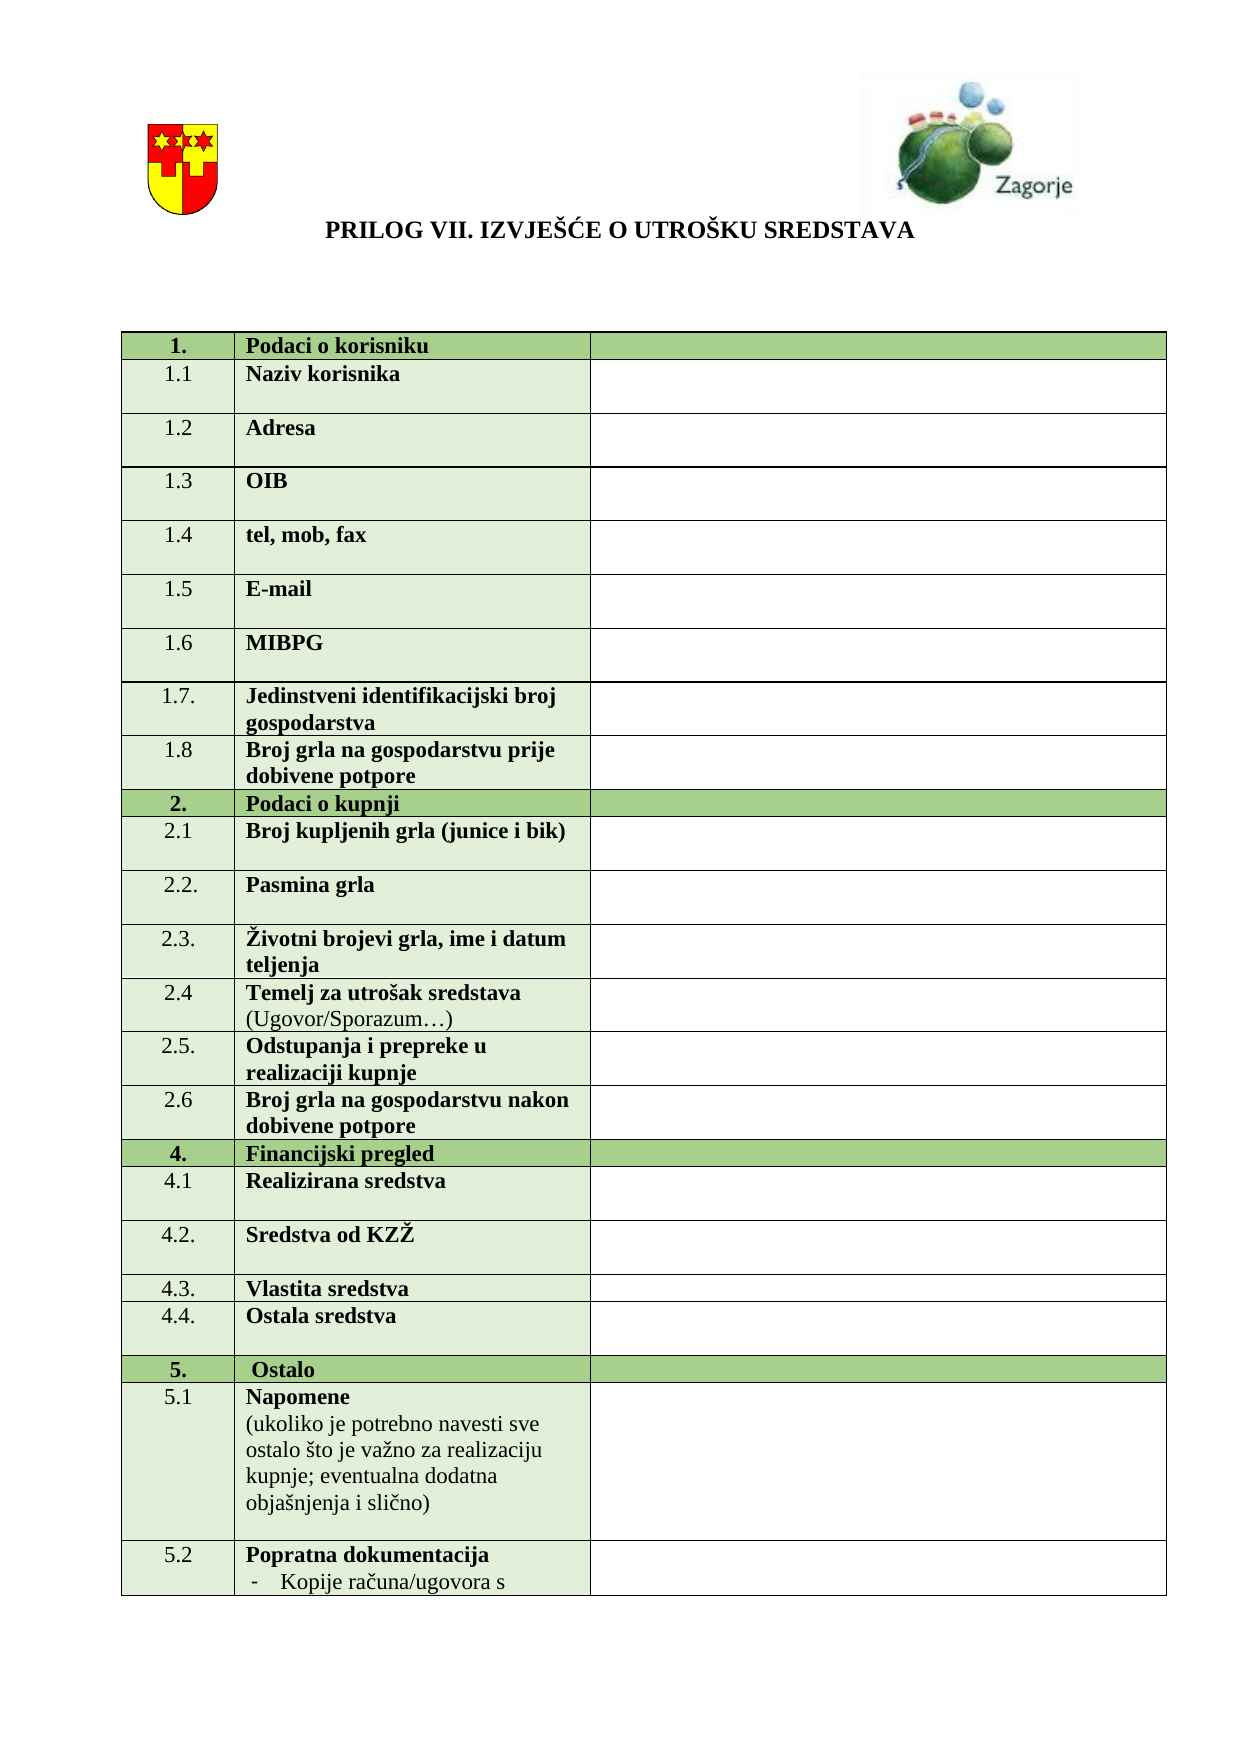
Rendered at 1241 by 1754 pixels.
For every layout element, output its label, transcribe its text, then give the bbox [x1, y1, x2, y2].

table_cell [591, 414, 1166, 466]
table_cell Adresa [235, 414, 590, 466]
table_cell 5.2 [122, 1541, 234, 1595]
table_cell [591, 629, 1166, 681]
table_cell MIBPG [235, 629, 590, 681]
table_cell Broj kupljenih grla (junice i bik) [235, 817, 590, 870]
table_header 1. [122, 333, 234, 359]
table_cell [591, 468, 1166, 520]
picture [861, 73, 1079, 215]
table_cell 2. [122, 790, 234, 816]
table_cell [591, 521, 1166, 574]
table_cell Ostalo [235, 1356, 590, 1382]
table_cell 5. [122, 1356, 234, 1382]
table_cell 1.2 [122, 414, 234, 466]
table_cell Pasmina grla [235, 871, 590, 924]
table_cell [591, 575, 1166, 628]
table_cell [591, 1275, 1166, 1301]
table_cell Jedinstveni identifikacijski broj gospodarstva [235, 683, 590, 735]
table_cell [591, 871, 1166, 924]
table_cell [591, 925, 1166, 977]
table_cell Broj grla na gospodarstvu prije dobivene potpore [235, 736, 590, 789]
table_cell 1.8 [122, 736, 234, 789]
table_cell Odstupanja i prepreke u realizaciji kupnje [235, 1032, 590, 1085]
table_cell Vlastita sredstva [235, 1275, 590, 1301]
table_cell 4. [122, 1140, 234, 1166]
table_cell 4.2. [122, 1221, 234, 1274]
table_cell 1.4 [122, 521, 234, 574]
table_cell 2.2. [122, 871, 234, 924]
table_cell 4.3. [122, 1275, 234, 1301]
table_cell Životni brojevi grla, ime i datum teljenja [235, 925, 590, 977]
table_cell [591, 736, 1166, 789]
picture [147, 124, 218, 215]
table_cell 2.1 [122, 817, 234, 870]
table_cell [591, 1167, 1166, 1220]
table_cell [591, 790, 1166, 816]
table_cell 1.5 [122, 575, 234, 628]
table_cell Sredstva od KZŽ [235, 1221, 590, 1274]
table_cell Realizirana sredstva [235, 1167, 590, 1220]
table_cell OIB [235, 468, 590, 520]
table_header [591, 333, 1166, 359]
table_cell [591, 1032, 1166, 1085]
table_cell [591, 979, 1166, 1031]
table_cell Ostala sredstva [235, 1302, 590, 1355]
table_cell 2.5. [122, 1032, 234, 1085]
table_cell 1.6 [122, 629, 234, 681]
table_header Podaci o korisniku [235, 333, 590, 359]
table_cell [591, 683, 1166, 735]
table_cell [591, 1541, 1166, 1595]
table_cell E-mail [235, 575, 590, 628]
table_cell [591, 1221, 1166, 1274]
table_cell Broj grla na gospodarstvu nakon dobivene potpore [235, 1086, 590, 1139]
table_cell [591, 1140, 1166, 1166]
table_cell Financijski pregled [235, 1140, 590, 1166]
table_cell 1.3 [122, 468, 234, 520]
table_cell 4.4. [122, 1302, 234, 1355]
table_cell [591, 1086, 1166, 1139]
table_cell Podaci o kupnji [235, 790, 590, 816]
table_cell 4.1 [122, 1167, 234, 1220]
table_cell 1.7. [122, 683, 234, 735]
table_cell [591, 360, 1166, 413]
table_cell 2.4 [122, 979, 234, 1031]
table_cell [591, 1356, 1166, 1382]
table_cell 5.1 [122, 1383, 234, 1540]
table_cell [591, 1302, 1166, 1355]
table_cell [591, 817, 1166, 870]
table_cell 2.3. [122, 925, 234, 977]
table_cell Temelj za utrošak sredstava (Ugovor/Sporazum…) [235, 979, 590, 1031]
table_cell Naziv korisnika [235, 360, 590, 413]
table_cell tel, mob, fax [235, 521, 590, 574]
table_cell [591, 1383, 1166, 1540]
table_cell 2.6 [122, 1086, 234, 1139]
table_cell Napomene (ukoliko je potrebno navesti sve ostalo što je važno za realizaciju kupnje; eventualna dodatna objašnjenja i slično) [235, 1383, 590, 1540]
table_cell 1.1 [122, 360, 234, 413]
